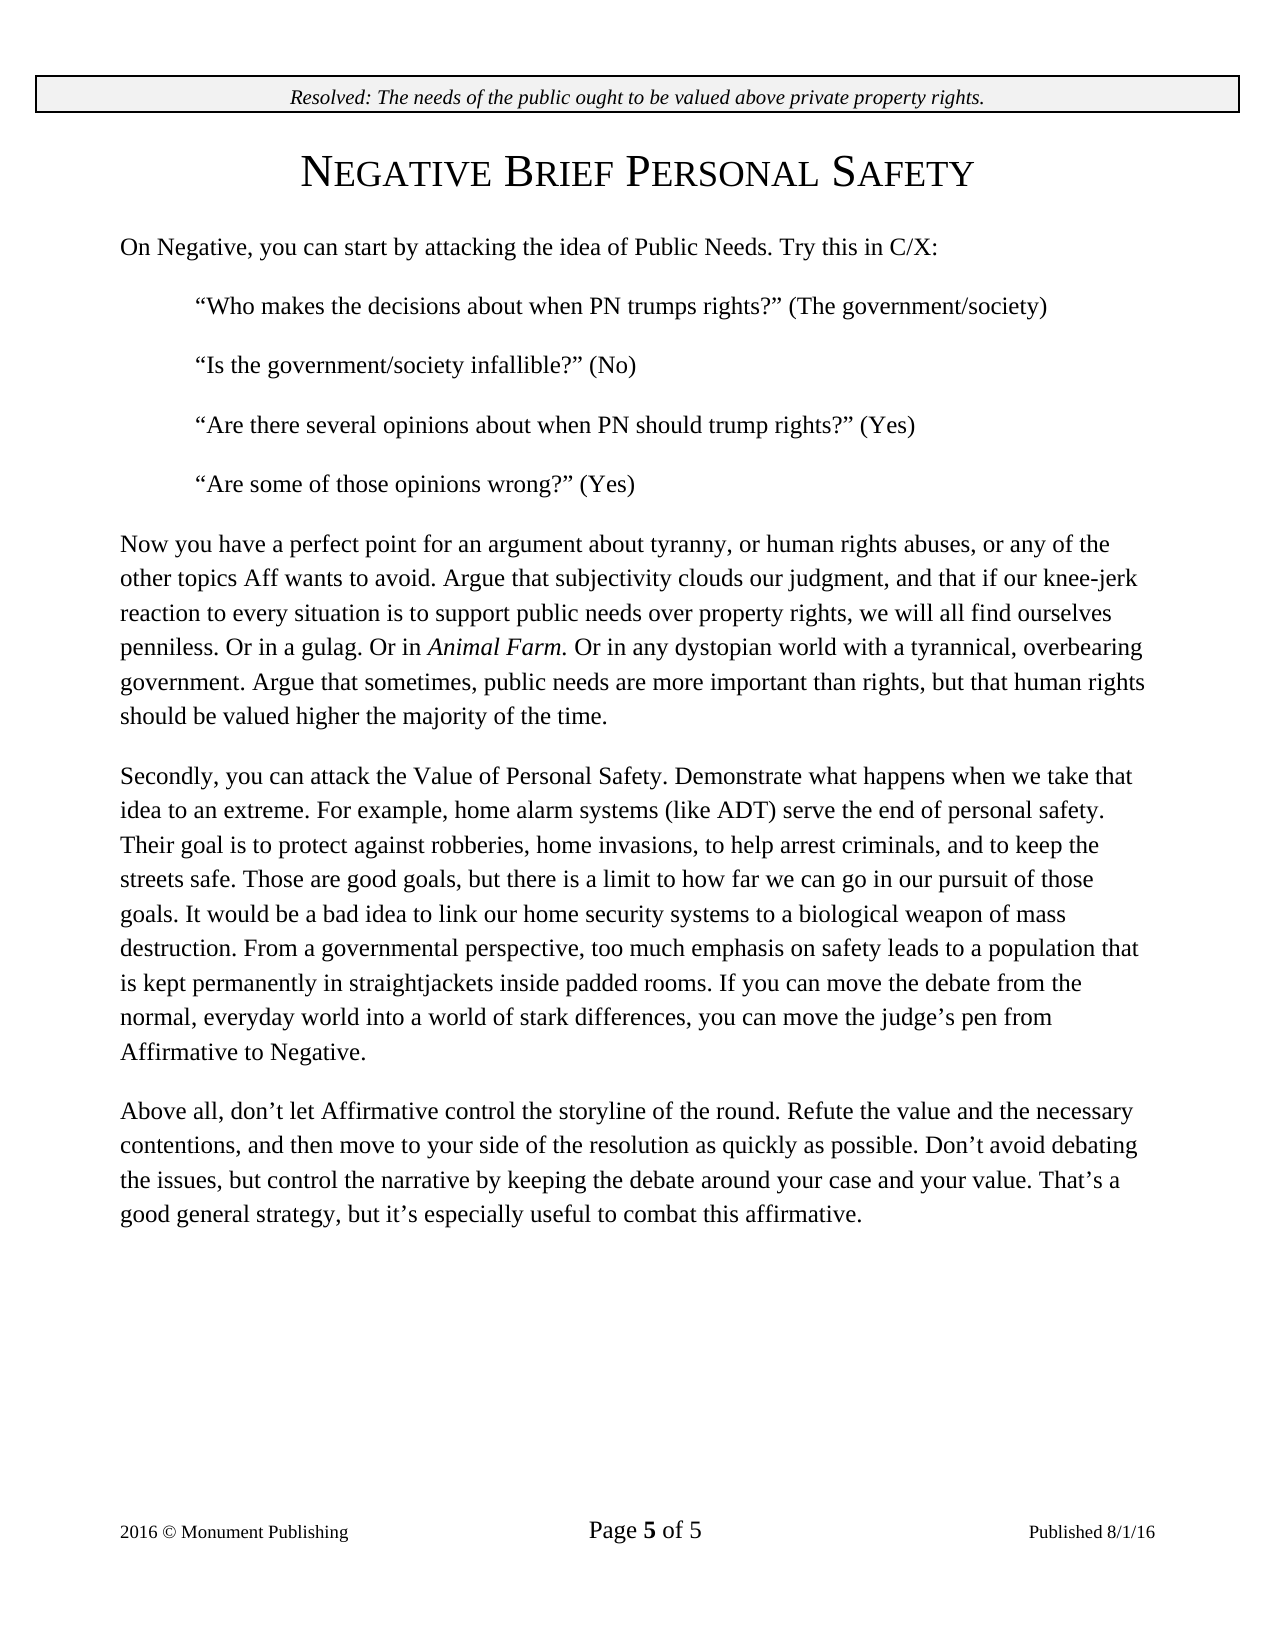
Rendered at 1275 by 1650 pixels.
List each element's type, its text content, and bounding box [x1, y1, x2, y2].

text “Are some of those opinions wrong?” (Yes) [195, 469, 1155, 498]
text Above all, don’t let Affirmative control the storyline of the round. Refute the value and the necessary contentions, and then move to your side of the resolution as quickly as possible. Don’t avoid debating the issues, but control the narrative by keeping the debate around your case and your value. That’s a good general strategy, but it’s especially useful to combat this affirmative. [120, 1096, 1155, 1228]
text Now you have a perfect point for an argument about tyranny, or human rights abuses, or any of the other topics Aff wants to avoid. Argue that subjectivity clouds our judgment, and that if our knee-jerk reaction to every situation is to support public needs over property rights, we will all find ourselves penniless. Or in a gulag. Or in Animal Farm. Or in any dystopian world with a tyrannical, overbearing government. Argue that sometimes, public needs are more important than rights, but that human rights should be valued higher the majority of the time. [120, 529, 1155, 730]
text “Are there several opinions about when PN should trump rights?” (Yes) [195, 410, 1155, 439]
text Secondly, you can attack the Value of Personal Safety. Demonstrate what happens when we take that idea to an extreme. For example, home alarm systems (like ADT) serve the end of personal safety. Their goal is to protect against robberies, home invasions, to help arrest criminals, and to keep the streets safe. Those are good goals, but there is a limit to how far we can go in our pursuit of those goals. It would be a bad idea to link our home security systems to a biological weapon of mass destruction. From a governmental perspective, too much emphasis on safety leads to a population that is kept permanently in straightjackets inside padded rooms. If you can move the debate from the normal, everyday world into a world of stark differences, you can move the judge’s pen from Affirmative to Negative. [120, 761, 1155, 1065]
title Negative Brief Personal Safety [45, 143, 1230, 196]
text On Negative, you can start by attacking the idea of Public Needs. Try this in C/X: [120, 232, 1155, 260]
text “Is the government/society infallible?” (No) [195, 351, 1155, 379]
text “Who makes the decisions about when PN trumps rights?” (The government/society) [195, 291, 1155, 320]
